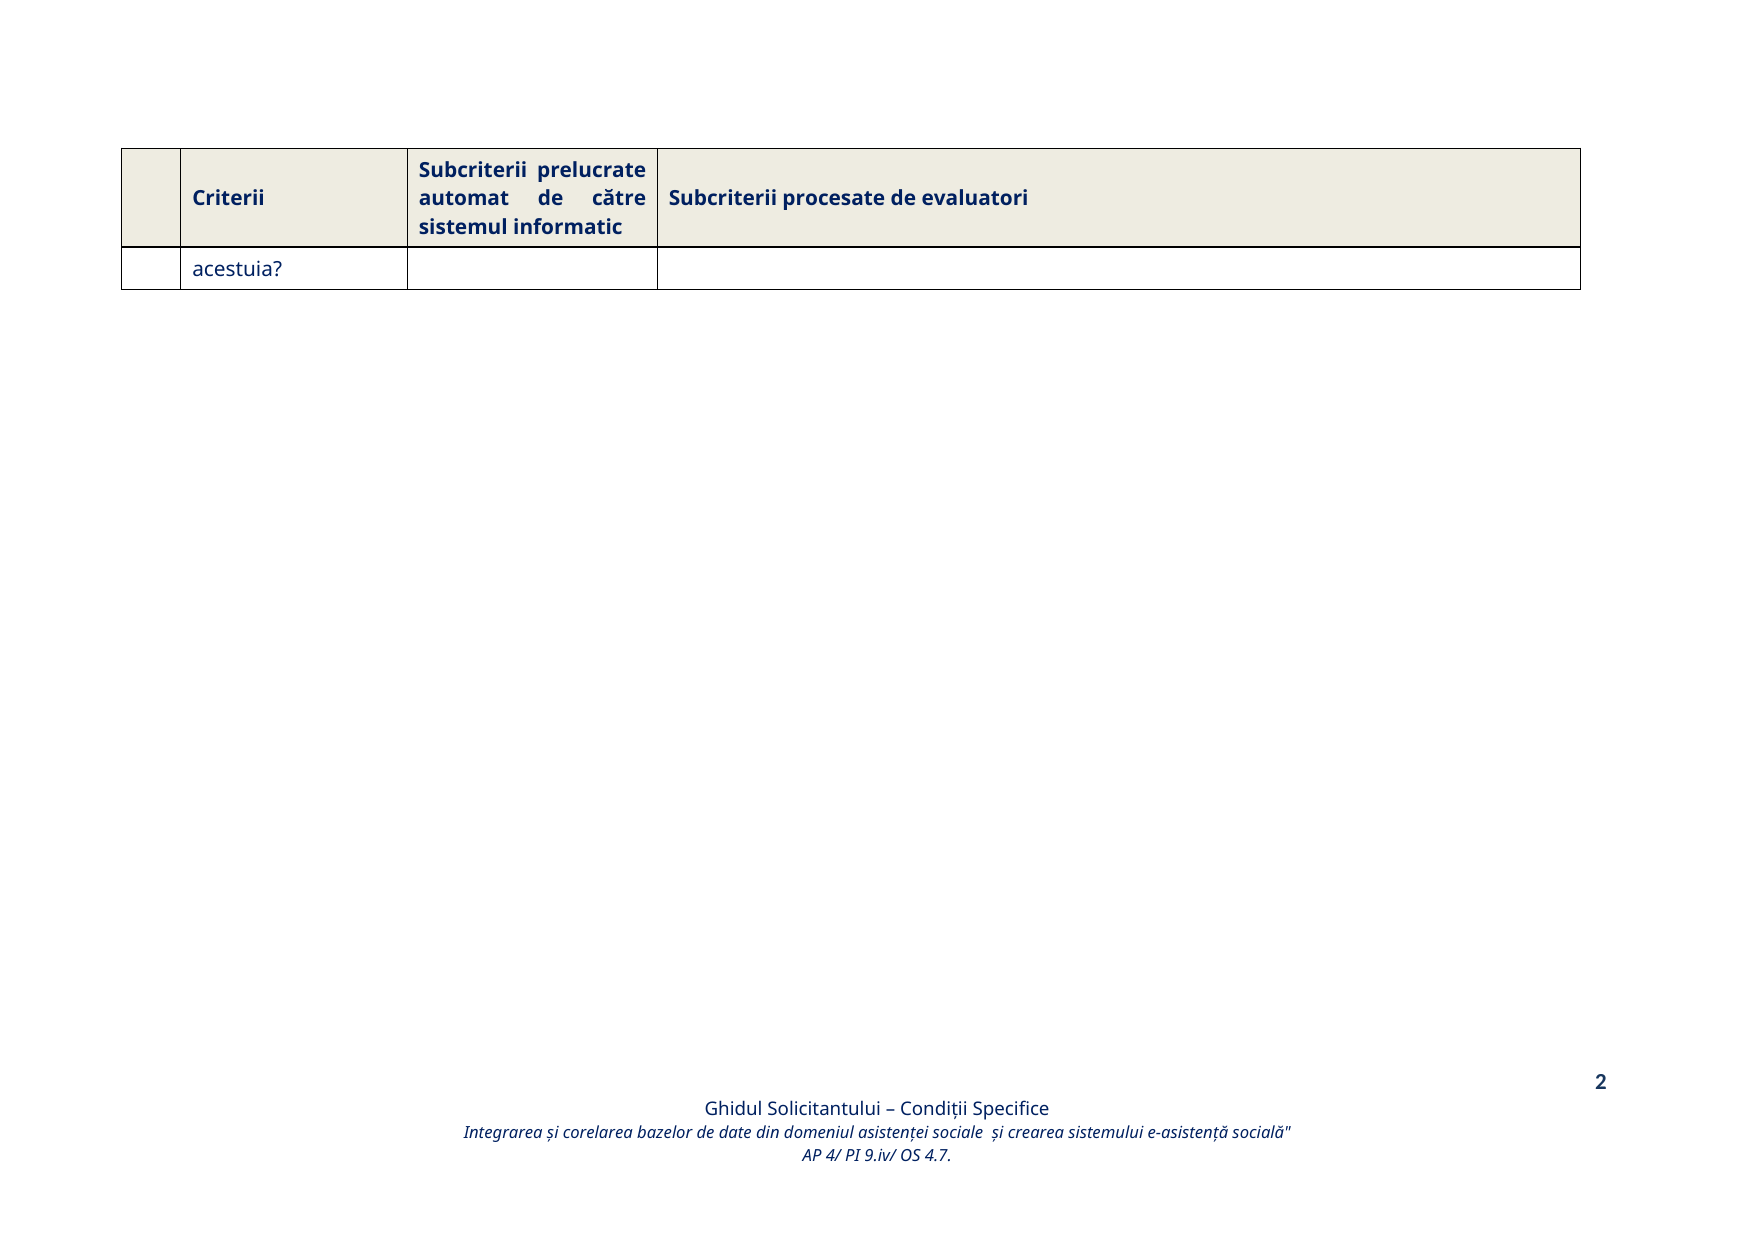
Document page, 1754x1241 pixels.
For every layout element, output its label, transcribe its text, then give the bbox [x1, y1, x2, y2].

table_cell [408, 248, 657, 288]
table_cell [181, 248, 407, 288]
table_header Subcriterii procesate de evaluatori [658, 149, 1580, 246]
table_header Subcriterii prelucrate automat de către sistemul informatic [408, 149, 657, 246]
table_header [122, 149, 180, 246]
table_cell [658, 248, 1580, 288]
table_cell 2. [122, 248, 180, 288]
table_header Criterii [181, 149, 407, 246]
